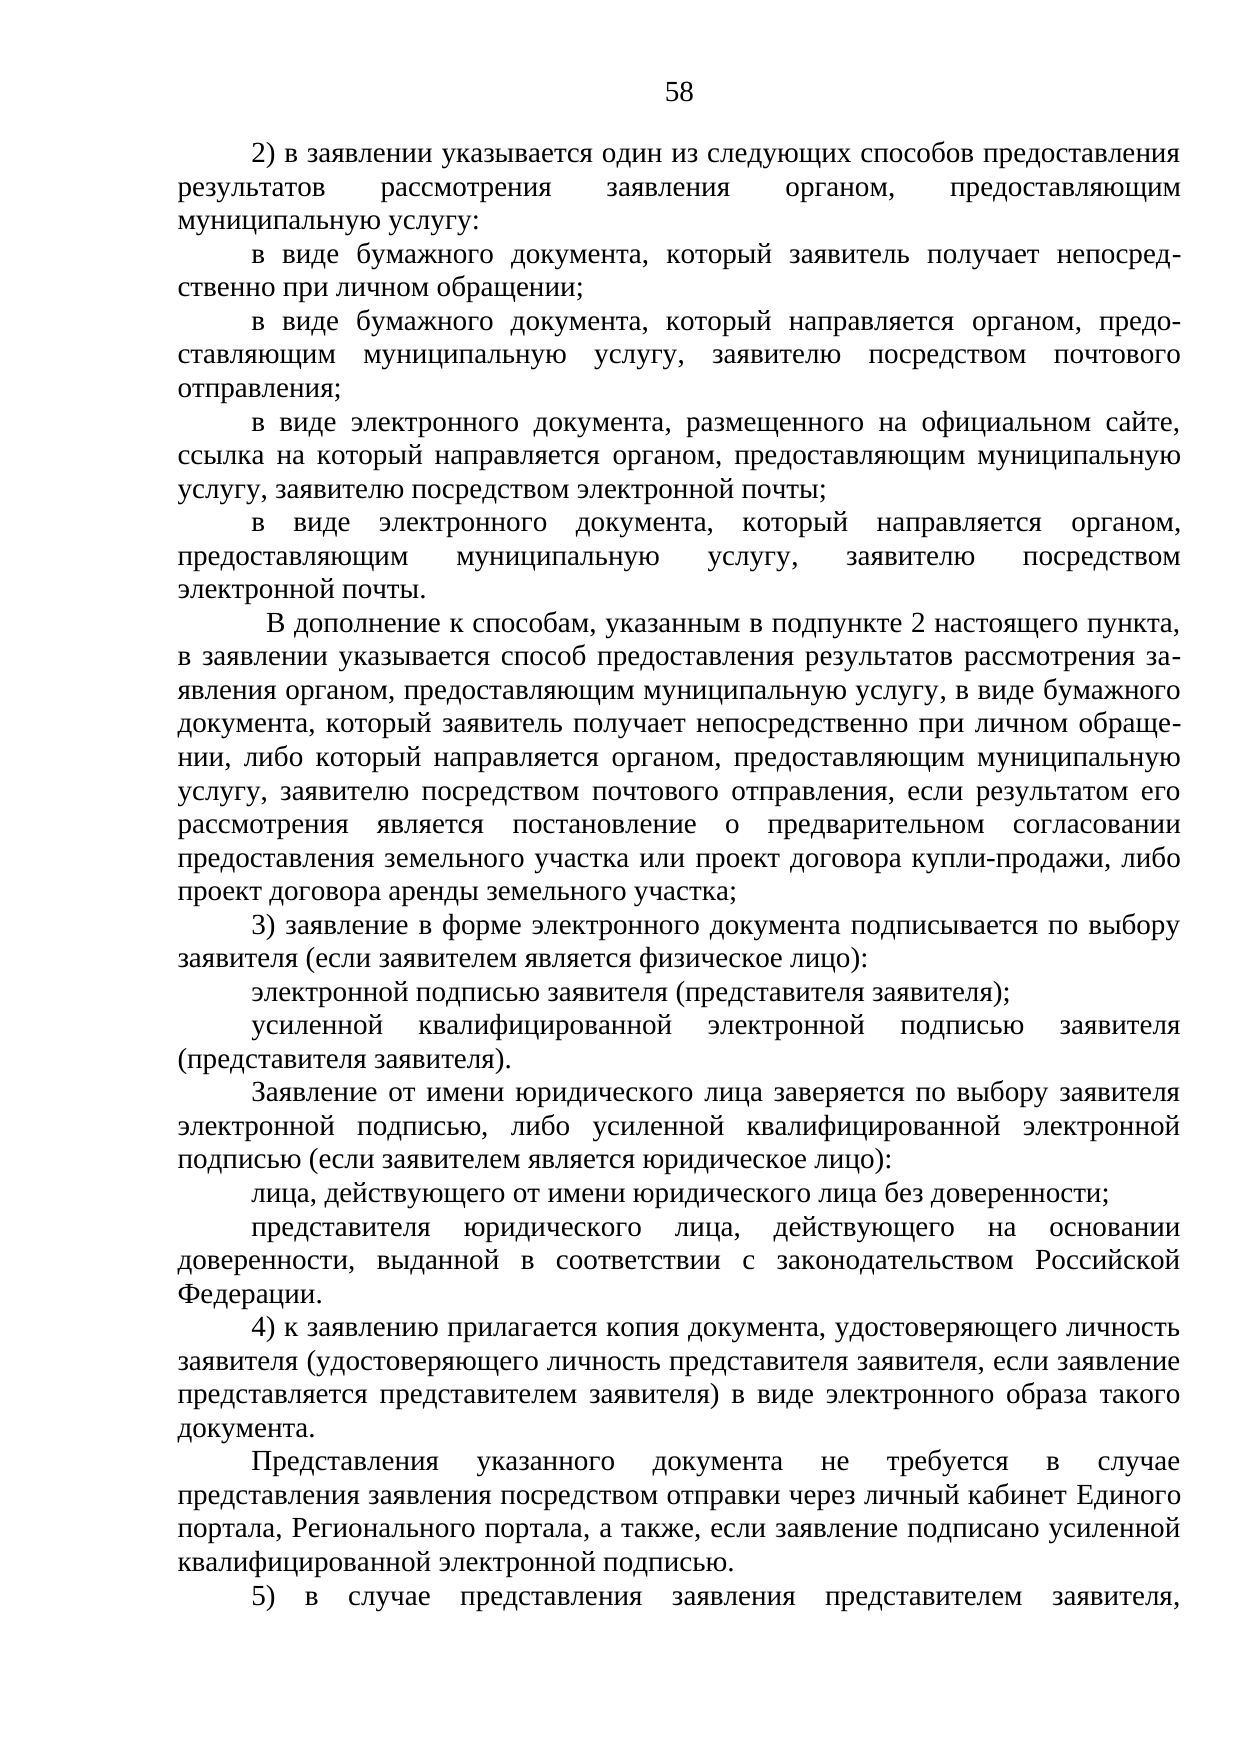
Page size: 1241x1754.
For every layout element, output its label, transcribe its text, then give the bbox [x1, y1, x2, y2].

text В дополнение к способам, указанным в подпункте 2 настоящего пункта, в заявлении указывается способ предоставления результатов рассмотрения заявления органом, предоставляющим муниципальную услугу, в виде бумажного документа, который заявитель получает непосредственно при личном обращении, либо который направляется органом, предоставляющим муниципальную услугу, заявителю посредством почтового отправления, если результатом его рассмотрения является постановление о предварительном согласовании предоставления земельного участка или проект договора купли-продажи, либо проект договора аренды земельного участка; [177, 605, 1181, 907]
text в виде бумажного документа, который направляется органом, предоставляющим муниципальную услугу, заявителю посредством почтового отправления; [177, 303, 1181, 404]
text лица, действующего от имени юридического лица без доверенности; [177, 1175, 1181, 1209]
text 4) к заявлению прилагается копия документа, удостоверяющего личность заявителя (удостоверяющего личность представителя заявителя, если заявление представляется представителем заявителя) в виде электронного образа такого документа. [177, 1309, 1181, 1443]
text Заявление от имени юридического лица заверяется по выбору заявителя электронной подписью, либо усиленной квалифицированной электронной подписью (если заявителем является юридическое лицо): [177, 1074, 1181, 1175]
text усиленной квалифицированной электронной подписью заявителя (представителя заявителя). [177, 1007, 1181, 1074]
text электронной подписью заявителя (представителя заявителя); [177, 974, 1181, 1007]
text 2) в заявлении указывается один из следующих способов предоставления результатов рассмотрения заявления органом, предоставляющим муниципальную услугу: [177, 135, 1181, 236]
text в виде электронного документа, который направляется органом, предоставляющим муниципальную услугу, заявителю посредством электронной почты. [177, 504, 1181, 605]
text в виде электронного документа, размещенного на официальном сайте, ссылка на который направляется органом, предоставляющим муниципальную услугу, заявителю посредством электронной почты; [177, 404, 1181, 504]
text Представления указанного документа не требуется в случае представления заявления посредством отправки через личный кабинет Единого портала, Регионального портала, а также, если заявление подписано усиленной квалифицированной электронной подписью. [177, 1443, 1181, 1578]
text 3) заявление в форме электронного документа подписывается по выбору заявителя (если заявителем является физическое лицо): [177, 907, 1181, 974]
text в виде бумажного документа, который заявитель получает непосредственно при личном обращении; [177, 236, 1181, 303]
text представителя юридического лица, действующего на основании доверенности, выданной в соответствии с законодательством Российской Федерации. [177, 1209, 1181, 1309]
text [177, 1578, 1181, 1611]
